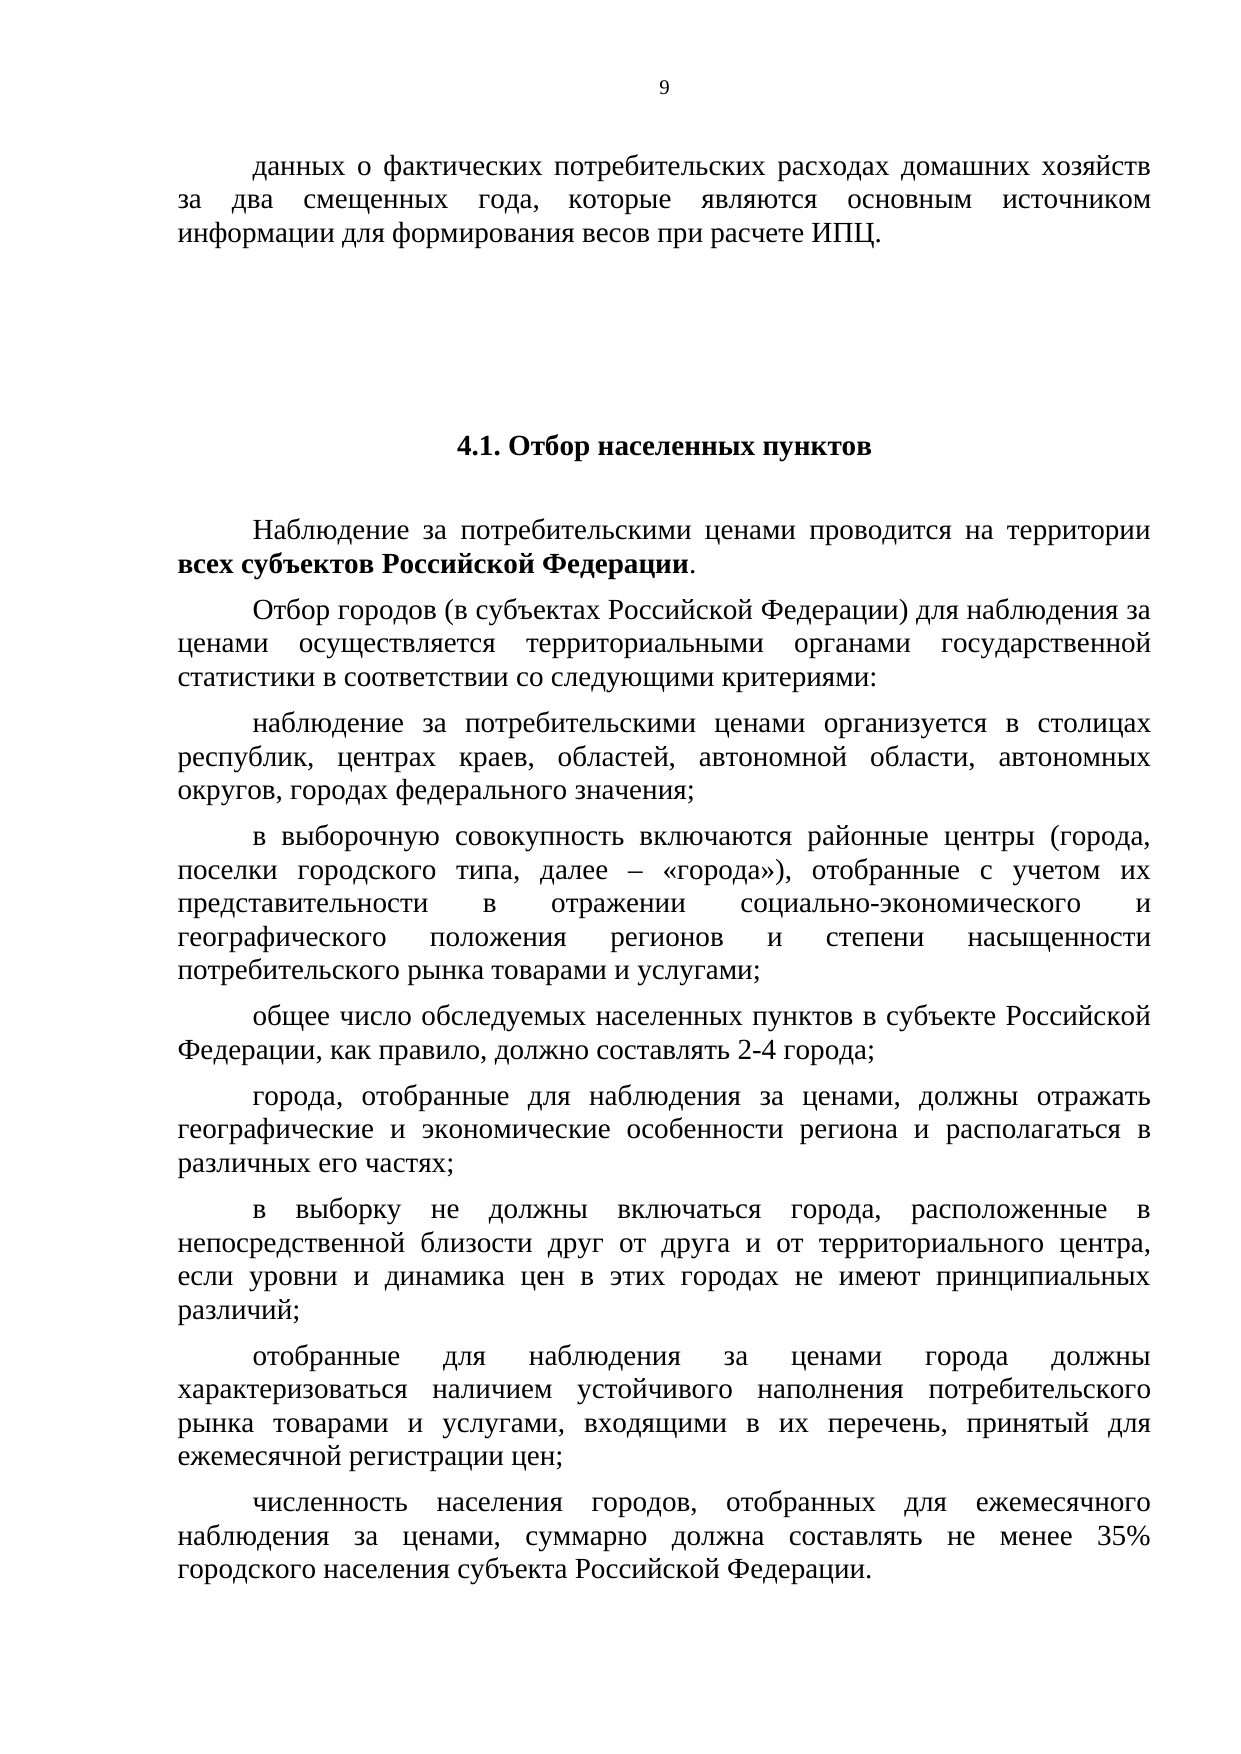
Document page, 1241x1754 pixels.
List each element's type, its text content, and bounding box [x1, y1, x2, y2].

text общее число обследуемых населенных пунктов в субъекте Российской Федерации, как правило, должно составлять 2-4 города; [177, 998, 1152, 1066]
text Отбор городов (в субъектах Российской Федерации) для наблюдения за ценами осуществляется территориальными органами государственной статистики в соответствии со следующими критериями: [177, 592, 1152, 693]
text отобранные для наблюдения за ценами города должны характеризоваться наличием устойчивого наполнения потребительского рынка товарами и услугами, входящими в их перечень, принятый для ежемесячной регистрации цен; [177, 1338, 1152, 1472]
text в выборочную совокупность включаются районные центры (города, поселки городского типа, далее – «города»), отобранные с учетом их представительности в отражении социально-экономического и географического положения регионов и степени насыщенности потребительского рынка товарами и услугами; [177, 818, 1152, 986]
text города, отобранные для наблюдения за ценами, должны отражать географические и экономические особенности региона и располагаться в различных его частях; [177, 1078, 1152, 1179]
text численность населения городов, отобранных для ежемесячного наблюдения за ценами, суммарно должна составлять не менее 35% городского населения субъекта Российской Федерации. [177, 1484, 1152, 1585]
text 4.1. Отбор населенных пунктов [177, 428, 1152, 462]
text Наблюдение за потребительскими ценами проводится на территории всех субъектов Российской Федерации. [177, 512, 1152, 579]
text в выборку не должны включаться города, расположенные в непосредственной близости друг от друга и от территориального центра, если уровни и динамика цен в этих городах не имеют принципиальных различий; [177, 1191, 1152, 1325]
text наблюдение за потребительскими ценами организуется в столицах республик, центрах краев, областей, автономной области, автономных округов, городах федерального значения; [177, 705, 1152, 806]
text данных о фактических потребительских расходах домашних хозяйств за два смещенных года, которые являются основным источником информации для формирования весов при расчете ИПЦ. [177, 148, 1152, 248]
